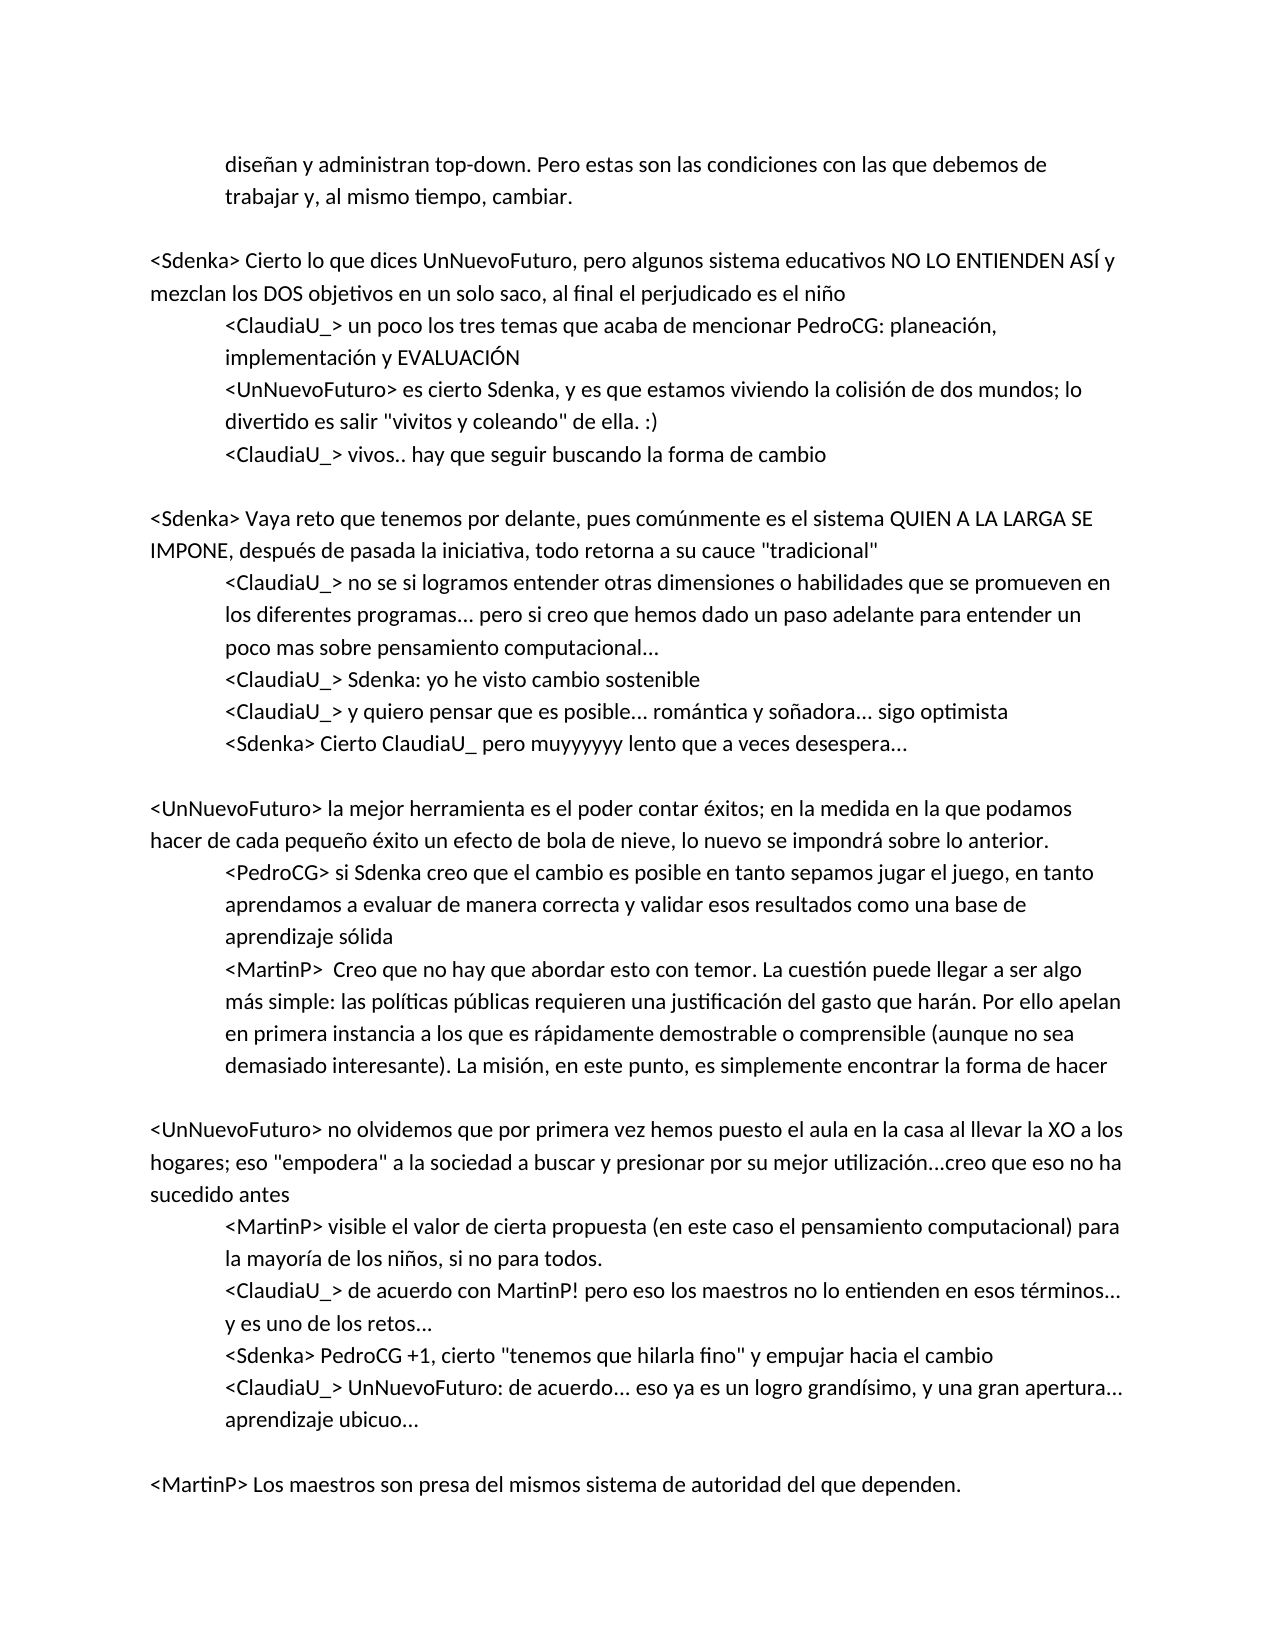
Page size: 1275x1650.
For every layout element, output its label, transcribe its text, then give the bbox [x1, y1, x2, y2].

text <UnNuevoFuturo> la mejor herramienta es el poder contar éxitos; en la medida en la que podamos hacer de cada pequeño éxito un efecto de bola de nieve, lo nuevo se impondrá sobre lo anterior. [150, 794, 1125, 854]
text <ClaudiaU_> y quiero pensar que es posible... romántica y soñadora... sigo optimista [150, 697, 1125, 725]
text <MartinP> Creo que no hay que abordar esto con temor. La cuestión puede llegar a ser algo más simple: las políticas públicas requieren una justificación del gasto que harán. Por ello apelan en primera instancia a los que es rápidamente demostrable o comprensible (aunque no sea demasiado interesante). La misión, en este punto, es simplemente encontrar la forma de hacer [225, 955, 1125, 1079]
text <ClaudiaU_> UnNuevoFuturo: de acuerdo... eso ya es un logro grandísimo, y una gran apertura... aprendizaje ubicuo... [225, 1373, 1125, 1433]
text <ClaudiaU_> Sdenka: yo he visto cambio sostenible [150, 665, 1125, 693]
text <Sdenka> Cierto ClaudiaU_ pero muyyyyyy lento que a veces desespera... [150, 729, 1125, 757]
text <ClaudiaU_> un poco los tres temas que acaba de mencionar PedroCG: planeación, implementación y EVALUACIÓN [225, 311, 1125, 371]
text <ClaudiaU_> no se si logramos entender otras dimensiones o habilidades que se promueven en los diferentes programas... pero si creo que hemos dado un paso adelante para entender un poco mas sobre pensamiento computacional... [225, 568, 1125, 661]
text <ClaudiaU_> vivos.. hay que seguir buscando la forma de cambio [150, 440, 1125, 468]
text <ClaudiaU_> de acuerdo con MartinP! pero eso los maestros no lo entienden en esos términos... y es uno de los retos... [225, 1277, 1125, 1337]
text <MartinP> visible el valor de cierta propuesta (en este caso el pensamiento computacional) para la mayoría de los niños, si no para todos. [225, 1212, 1125, 1272]
text <UnNuevoFuturo> es cierto Sdenka, y es que estamos viviendo la colisión de dos mundos; lo divertido es salir "vivitos y coleando" de ella. :) [225, 375, 1125, 436]
text <Sdenka> Cierto lo que dices UnNuevoFuturo, pero algunos sistema educativos NO LO ENTIENDEN ASÍ y mezclan los DOS objetivos en un solo saco, al final el perjudicado es el niño [150, 247, 1125, 307]
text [225, 150, 1125, 210]
text <PedroCG> si Sdenka creo que el cambio es posible en tanto sepamos jugar el juego, en tanto aprendamos a evaluar de manera correcta y validar esos resultados como una base de aprendizaje sólida [225, 858, 1125, 951]
text <Sdenka> Vaya reto que tenemos por delante, pues comúnmente es el sistema QUIEN A LA LARGA SE IMPONE, después de pasada la iniciativa, todo retorna a su cauce "tradicional" [150, 504, 1125, 564]
text <MartinP> Los maestros son presa del mismos sistema de autoridad del que dependen. [150, 1470, 1125, 1498]
text <Sdenka> PedroCG +1, cierto "tenemos que hilarla fino" y empujar hacia el cambio [150, 1341, 1125, 1369]
text <UnNuevoFuturo> no olvidemos que por primera vez hemos puesto el aula en la casa al llevar la XO a los hogares; eso "empodera" a la sociedad a buscar y presionar por su mejor utilización...creo que eso no ha sucedido antes [150, 1116, 1125, 1208]
